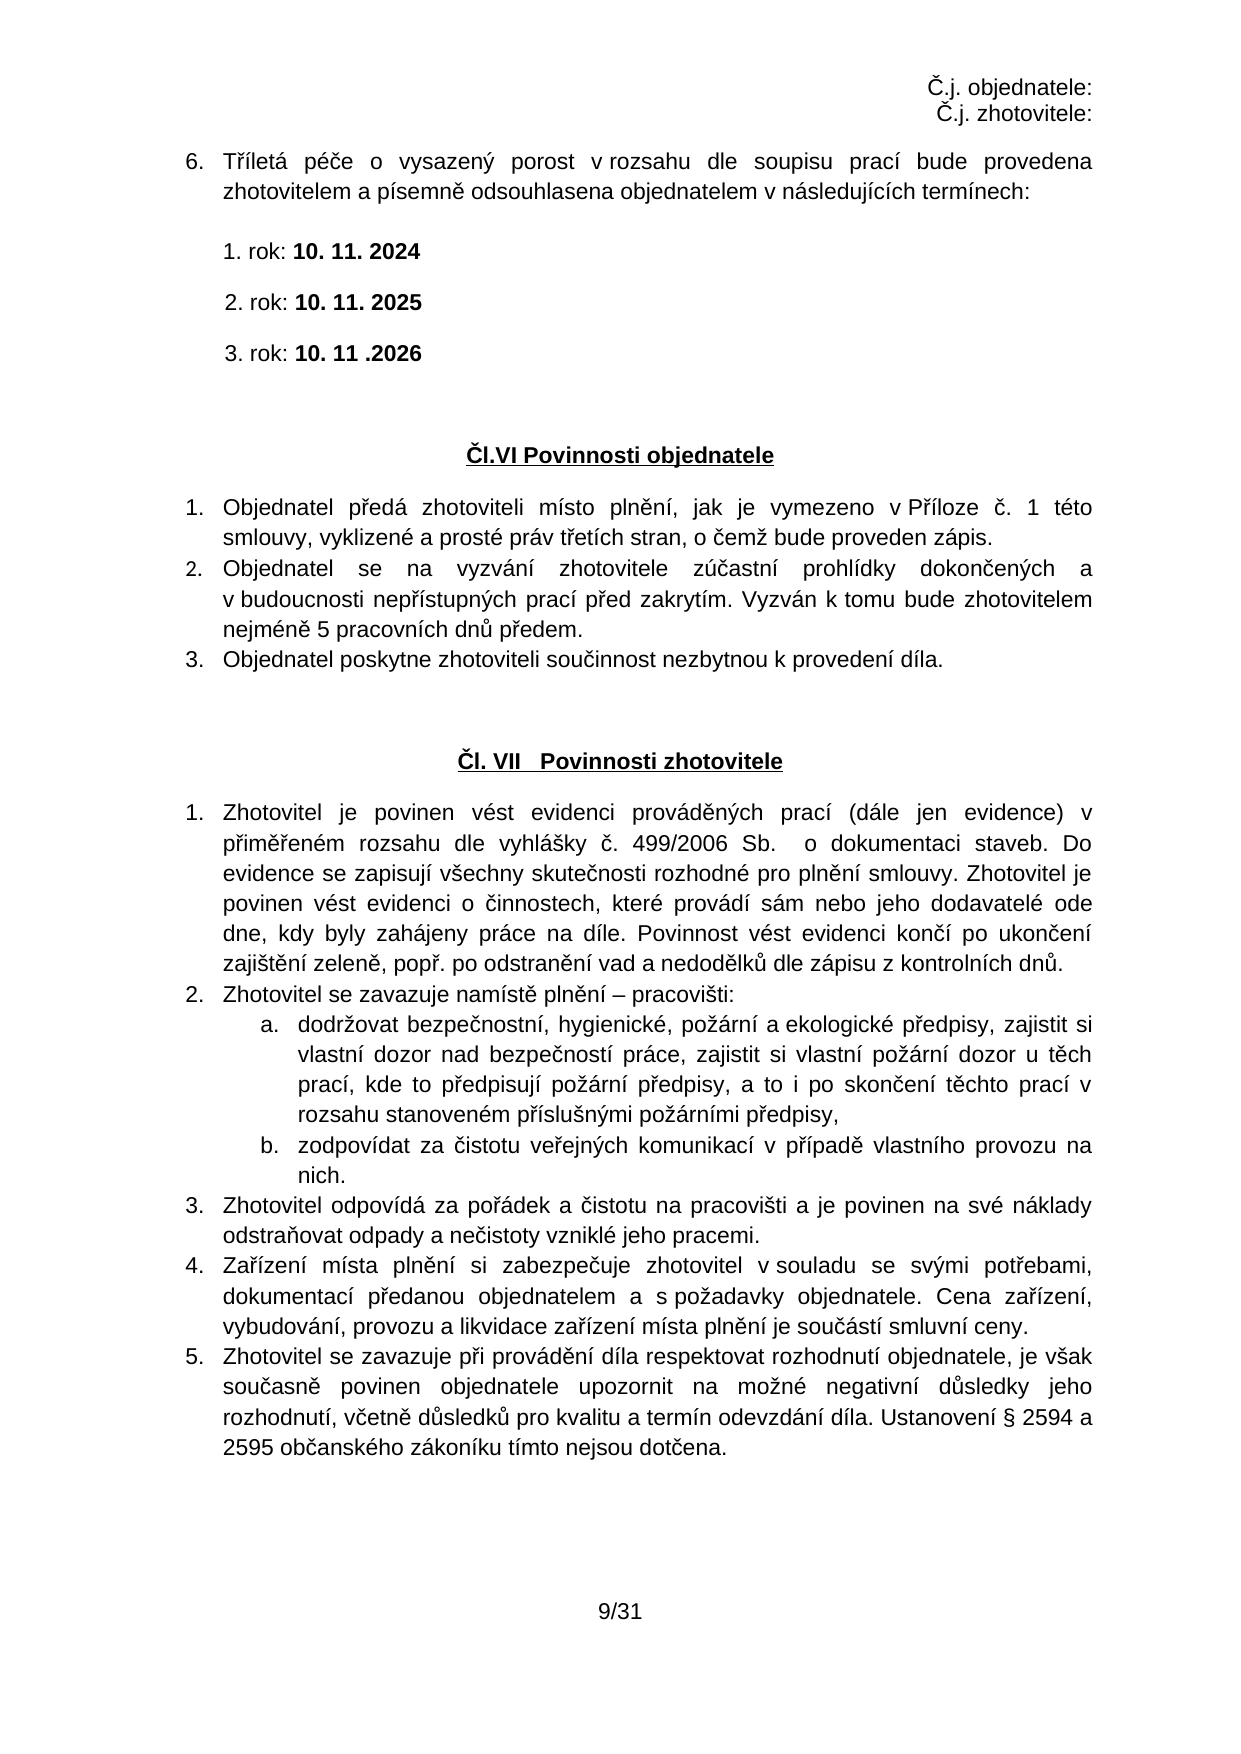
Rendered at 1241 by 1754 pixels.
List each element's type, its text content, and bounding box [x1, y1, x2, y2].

list Zhotovitel je povinen vést evidenci prováděných prací (dále jen evidence) v přiměřeném rozsahu dle vyhlášky č. 499/2006 Sb. o dokumentaci staveb. Do evidence se zapisují všechny skutečnosti rozhodné pro plnění smlouvy. Zhotovitel je povinen vést evidenci o činnostech, které provádí sám nebo jeho dodavatelé ode dne, kdy byly zahájeny práce na díle. Povinnost vést evidenci končí po ukončení zajištění zeleně, popř. po odstranění vad a nedodělků dle zápisu z kontrolních dnů. [185, 799, 1093, 977]
list Zhotovitel se zavazuje při provádění díla respektovat rozhodnutí objednatele, je však současně povinen objednatele upozornit na možné negativní důsledky jeho rozhodnutí, včetně důsledků pro kvalitu a termín odevzdání díla. Ustanovení § 2594 a 2595 občanského zákoníku tímto nejsou dotčena. [185, 1343, 1093, 1460]
list Objednatel poskytne zhotoviteli součinnost nezbytnou k provedení díla. [185, 646, 1093, 672]
list Objednatel se na vyzvání zhotovitele zúčastní prohlídky dokončených a v budoucnosti nepřístupných prací před zakrytím. Vyzván k tomu bude zhotovitelem nejméně 5 pracovních dnů předem. [185, 554, 1093, 642]
list Zhotovitel se zavazuje namístě plnění – pracovišti: [185, 981, 1093, 1007]
list zodpovídat za čistotu veřejných komunikací v případě vlastního provozu na nich. [260, 1132, 1093, 1188]
list Zařízení místa plnění si zabezpečuje zhotovitel v souladu se svými potřebami, dokumentací předanou objednatelem a s požadavky objednatele. Cena zařízení, vybudování, provozu a likvidace zařízení místa plnění je součástí smluvní ceny. [185, 1252, 1093, 1339]
text 3. rok: 10. 11 .2026 [224, 340, 1093, 367]
text Čl.VI Povinnosti objednatele [148, 442, 1093, 469]
list 1. rok: 10. 11. 2024 [223, 238, 1093, 264]
list Zhotovitel odpovídá za pořádek a čistotu na pracovišti a je povinen na své náklady odstraňovat odpady a nečistoty vzniklé jeho pracemi. [185, 1192, 1093, 1248]
list Objednatel předá zhotoviteli místo plnění, jak je vymezeno v Příloze č. 1 této smlouvy, vyklizené a prosté práv třetích stran, o čemž bude proveden zápis. [185, 493, 1093, 550]
list Tříletá péče o vysazený porost v rozsahu dle soupisu prací bude provedena zhotovitelem a písemně odsouhlasena objednatelem v následujících termínech: [185, 148, 1093, 204]
text 2. rok: 10. 11. 2025 [224, 289, 1093, 316]
text Čl. VII Povinnosti zhotovitele [148, 748, 1093, 774]
list dodržovat bezpečnostní, hygienické, požární a ekologické předpisy, zajistit si vlastní dozor nad bezpečností práce, zajistit si vlastní požární dozor u těch prací, kde to předpisují požární předpisy, a to i po skončení těchto prací v rozsahu stanoveném příslušnými požárními předpisy, [260, 1011, 1093, 1128]
